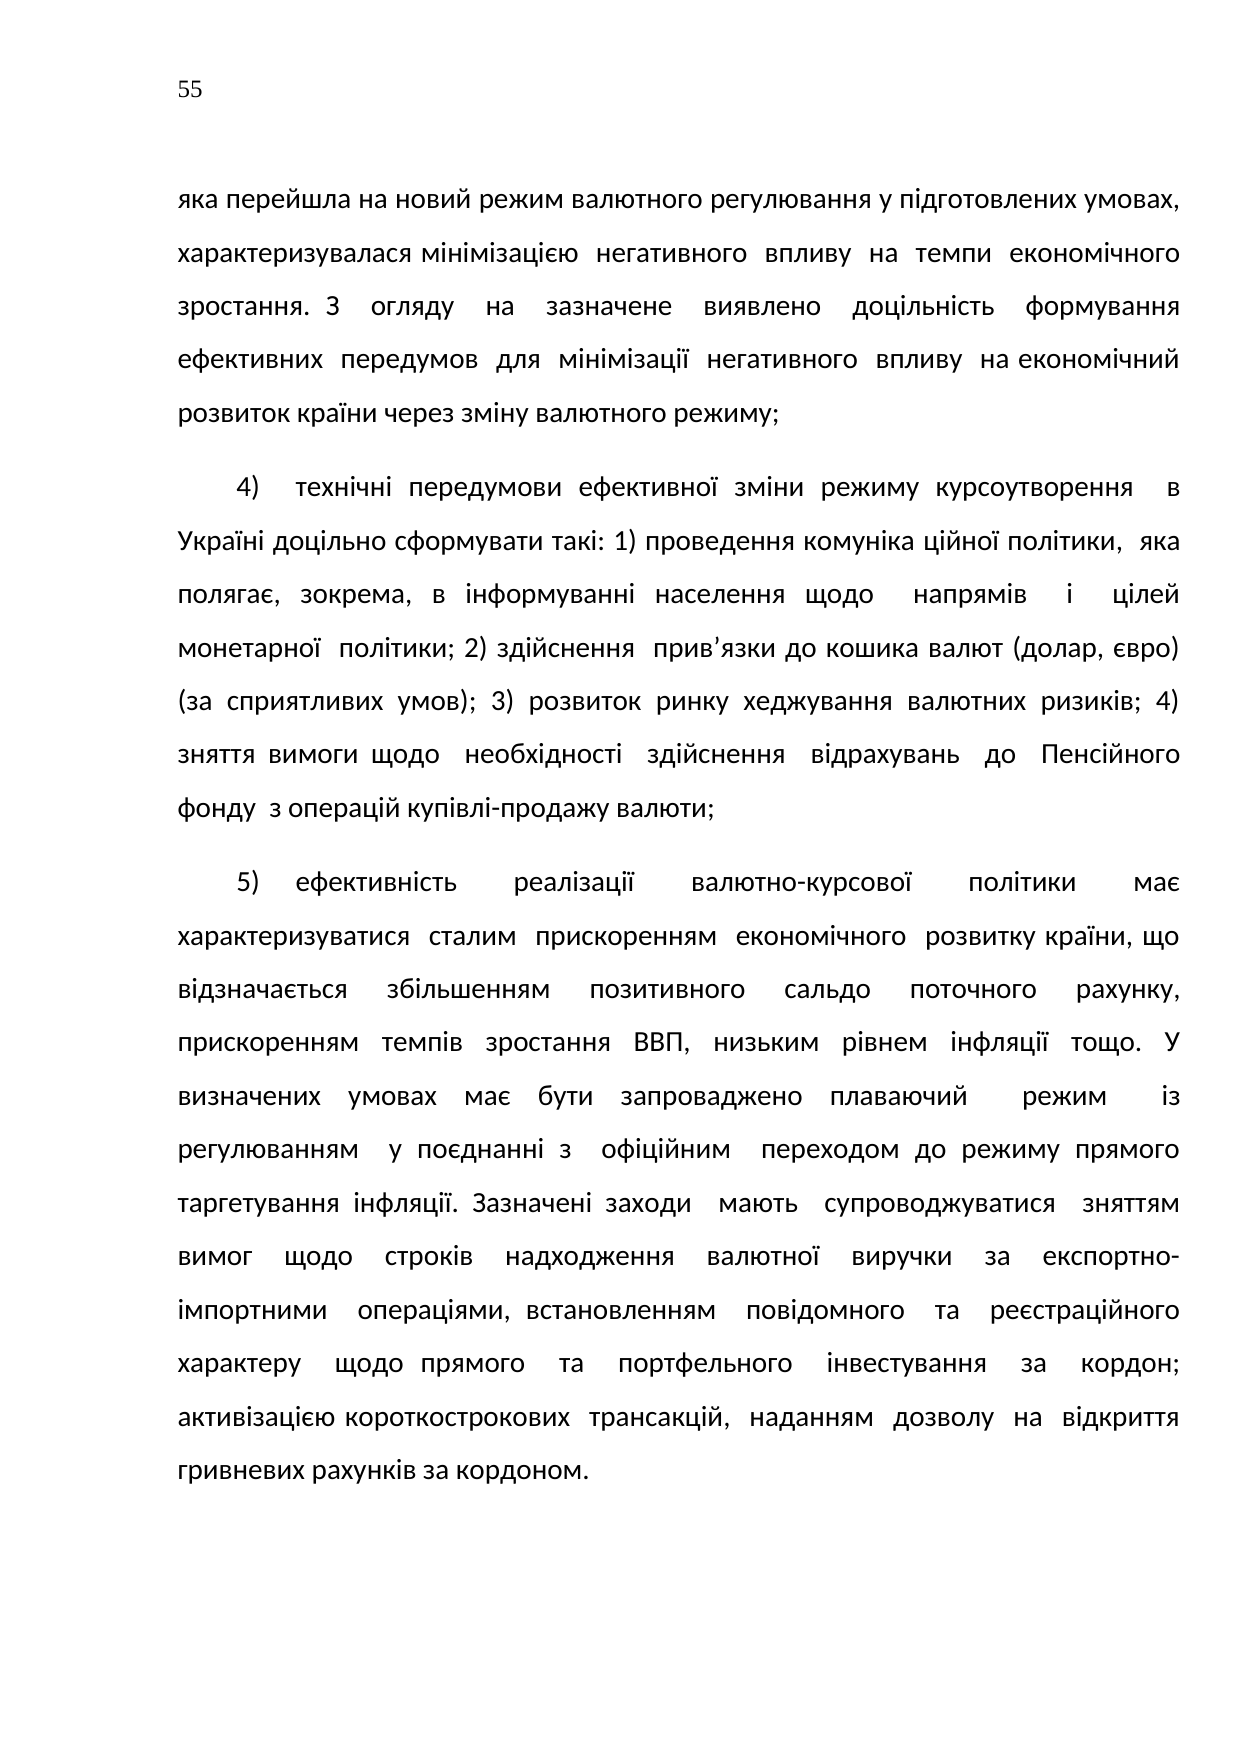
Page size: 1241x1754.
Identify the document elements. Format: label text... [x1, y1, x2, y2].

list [177, 180, 1181, 430]
list ефективність реалізації валютно-курсової політики має характеризуватися сталим прискоренням економічного розвитку країни, що відзначається збільшенням позитивного сальдо поточного рахунку, прискоренням темпів зростання ВВП, низьким рівнем інфляції тощо. У визначених умовах має бути запроваджено плаваючий режим із регулюванням у поєднанні з офіційним переходом до режиму прямого таргетування інфляції. Зазначені заходи мають супроводжуватися зняттям вимог щодо строків надходження валютної виручки за експортно-імпортними операціями, встановленням повідомного та реєстраційного характеру щодо прямого та портфельного інвестування за кордон; активізацією короткострокових трансакцій, наданням дозволу на відкриття гривневих рахунків за кордоном. [177, 863, 1181, 1487]
list технічні передумови ефективної зміни режиму курсоутворення в Україні доцільно сформувати такі: 1) проведення комуніка ційної політики, яка полягає, зокрема, в інформуванні населення щодо напрямів і цілей монетарної політики; 2) здійснення прив’язки до кошика валют (долар, євро) (за сприятливих умов); 3) розвиток ринку хеджування валютних ризиків; 4) зняття вимоги щодо необхідності здійснення відрахувань до Пенсійного фонду з операцій купівлі-продажу валюти; [177, 468, 1181, 824]
